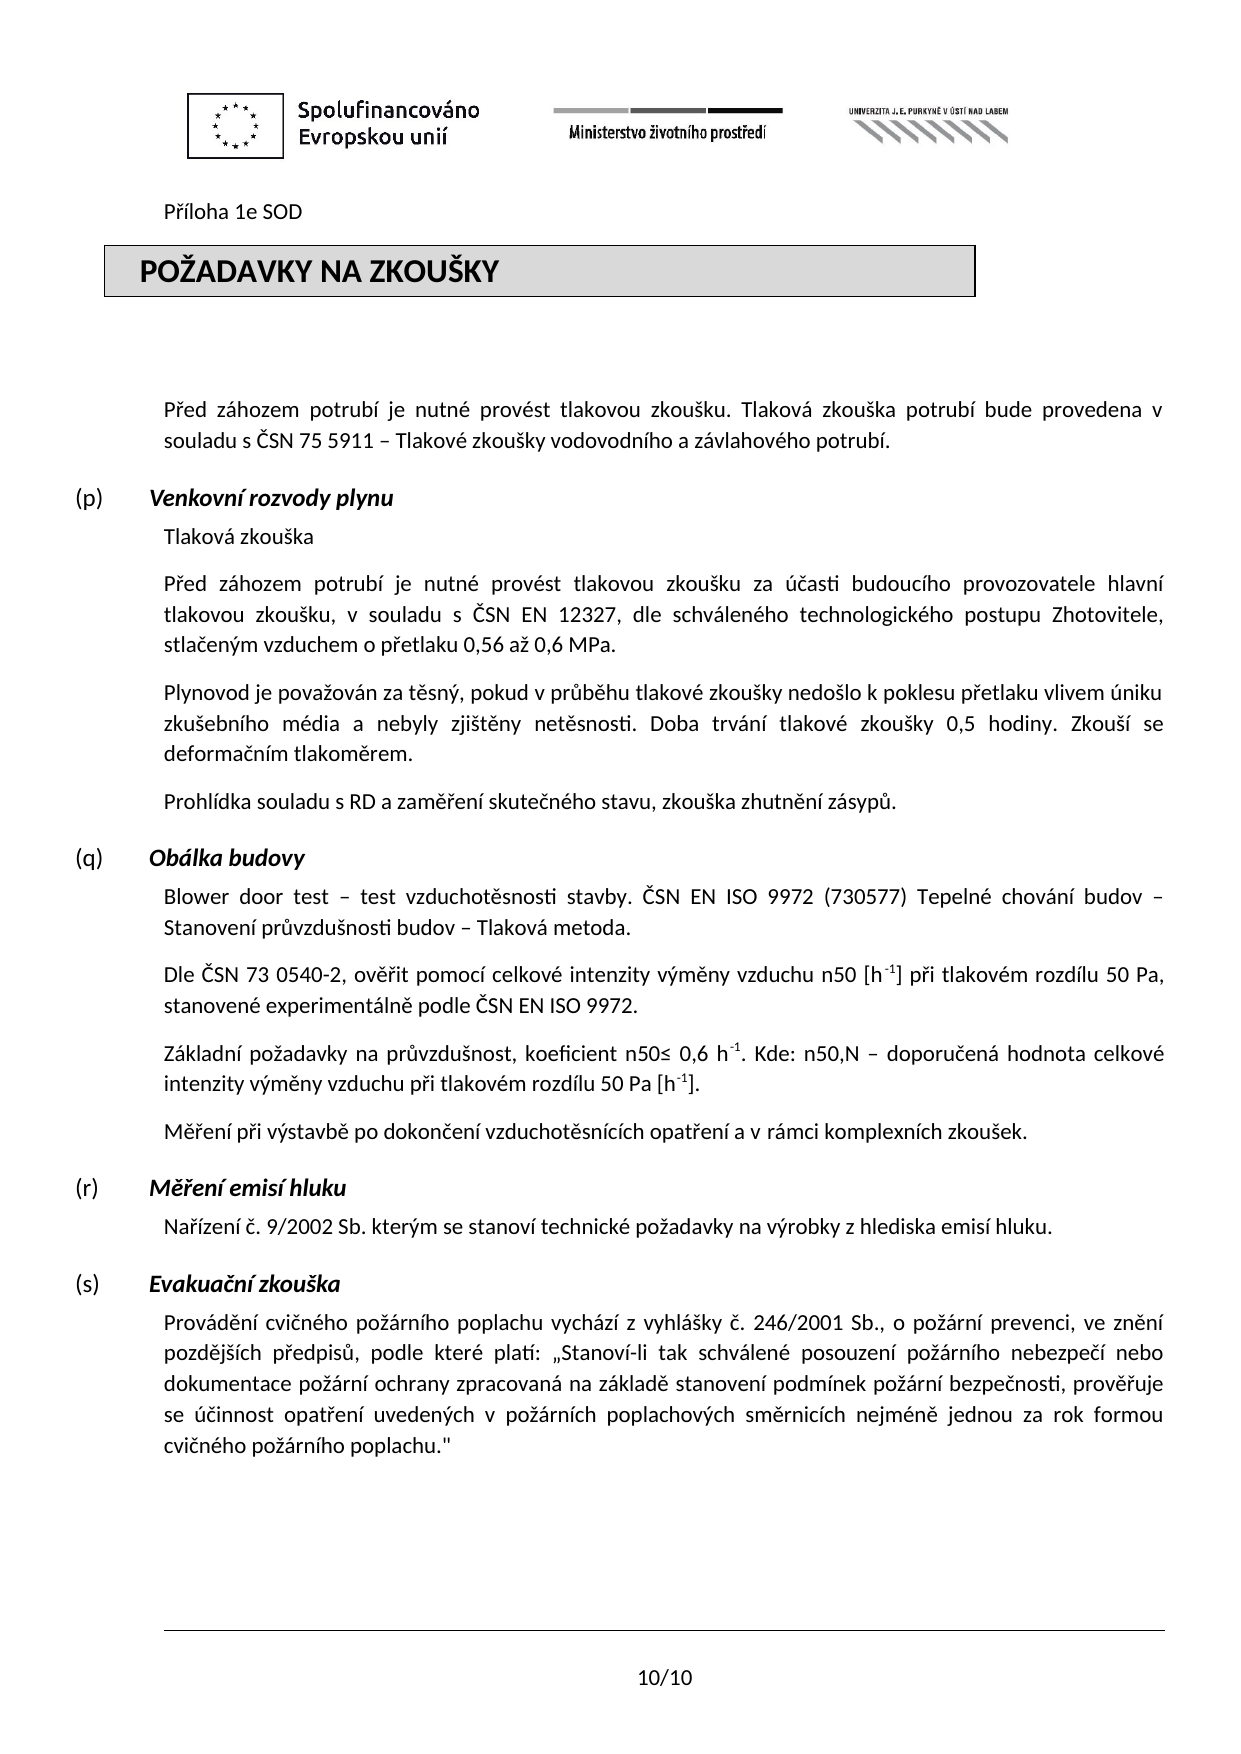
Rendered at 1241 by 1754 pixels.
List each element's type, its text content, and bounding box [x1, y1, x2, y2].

text Před záhozem potrubí je nutné provést tlakovou zkoušku za účasti budoucího provozovatele hlavní tlakovou zkoušku, v souladu s ČSN EN 12327, dle schváleného technologického postupu Zhotovitele, stlačeným vzduchem o přetlaku 0,56 až 0,6 MPa. [164, 569, 1165, 659]
text Před záhozem potrubí je nutné provést tlakovou zkoušku. Tlaková zkouška potrubí bude provedena v souladu s ČSN 75 5911 – Tlakové zkoušky vodovodního a závlahového potrubí. [164, 396, 1165, 454]
text Tlaková zkouška [164, 522, 1165, 550]
subtitle Obálka budovy [75, 843, 1165, 873]
text Plynovod je považován za těsný, pokud v průběhu tlakové zkoušky nedošlo k poklesu přetlaku vlivem úniku zkušebního média a nebyly zjištěny netěsnosti. Doba trvání tlakové zkoušky 0,5 hodiny. Zkouší se deformačním tlakoměrem. [164, 678, 1165, 767]
text Prohlídka souladu s RD a zaměření skutečného stavu, zkouška zhutnění zásypů. [164, 787, 1165, 815]
text Základní požadavky na průvzdušnost, koeficient n50≤ 0,6 h-1. Kde: n50,N – doporučená hodnota celkové intenzity výměny vzduchu při tlakovém rozdílu 50 Pa [h-1]. [164, 1039, 1165, 1097]
text Blower door test – test vzduchotěsnosti stavby. ČSN EN ISO 9972 (730577) Tepelné chování budov – Stanovení průvzdušnosti budov – Tlaková metoda. [164, 882, 1165, 941]
text Provádění cvičného požárního poplachu vychází z vyhlášky č. 246/2001 Sb., o požární prevenci, ve znění pozdějších předpisů, podle které platí: „Stanoví-li tak schválené posouzení požárního nebezpečí nebo dokumentace požární ochrany zpracovaná na základě stanovení podmínek požární bezpečnosti, prověřuje se účinnost opatření uvedených v požárních poplachových směrnicích nejméně jednou za rok formou cvičného požárního poplachu." [164, 1308, 1165, 1459]
text Měření při výstavbě po dokončení vzduchotěsnících opatření a v rámci komplexních zkoušek. [164, 1117, 1165, 1145]
text Nařízení č. 9/2002 Sb. kterým se stanoví technické požadavky na výrobky z hlediska emisí hluku. [164, 1212, 1165, 1240]
subtitle Měření emisí hluku [75, 1172, 1165, 1203]
subtitle Evakuační zkouška [75, 1268, 1165, 1298]
picture [163, 78, 1035, 178]
text Dle ČSN 73 0540-2, ověřit pomocí celkové intenzity výměny vzduchu n50 [h-1] při tlakovém rozdílu 50 Pa, stanovené experimentálně podle ČSN EN ISO 9972. [164, 961, 1165, 1019]
subtitle Venkovní rozvody plynu [75, 482, 1165, 512]
